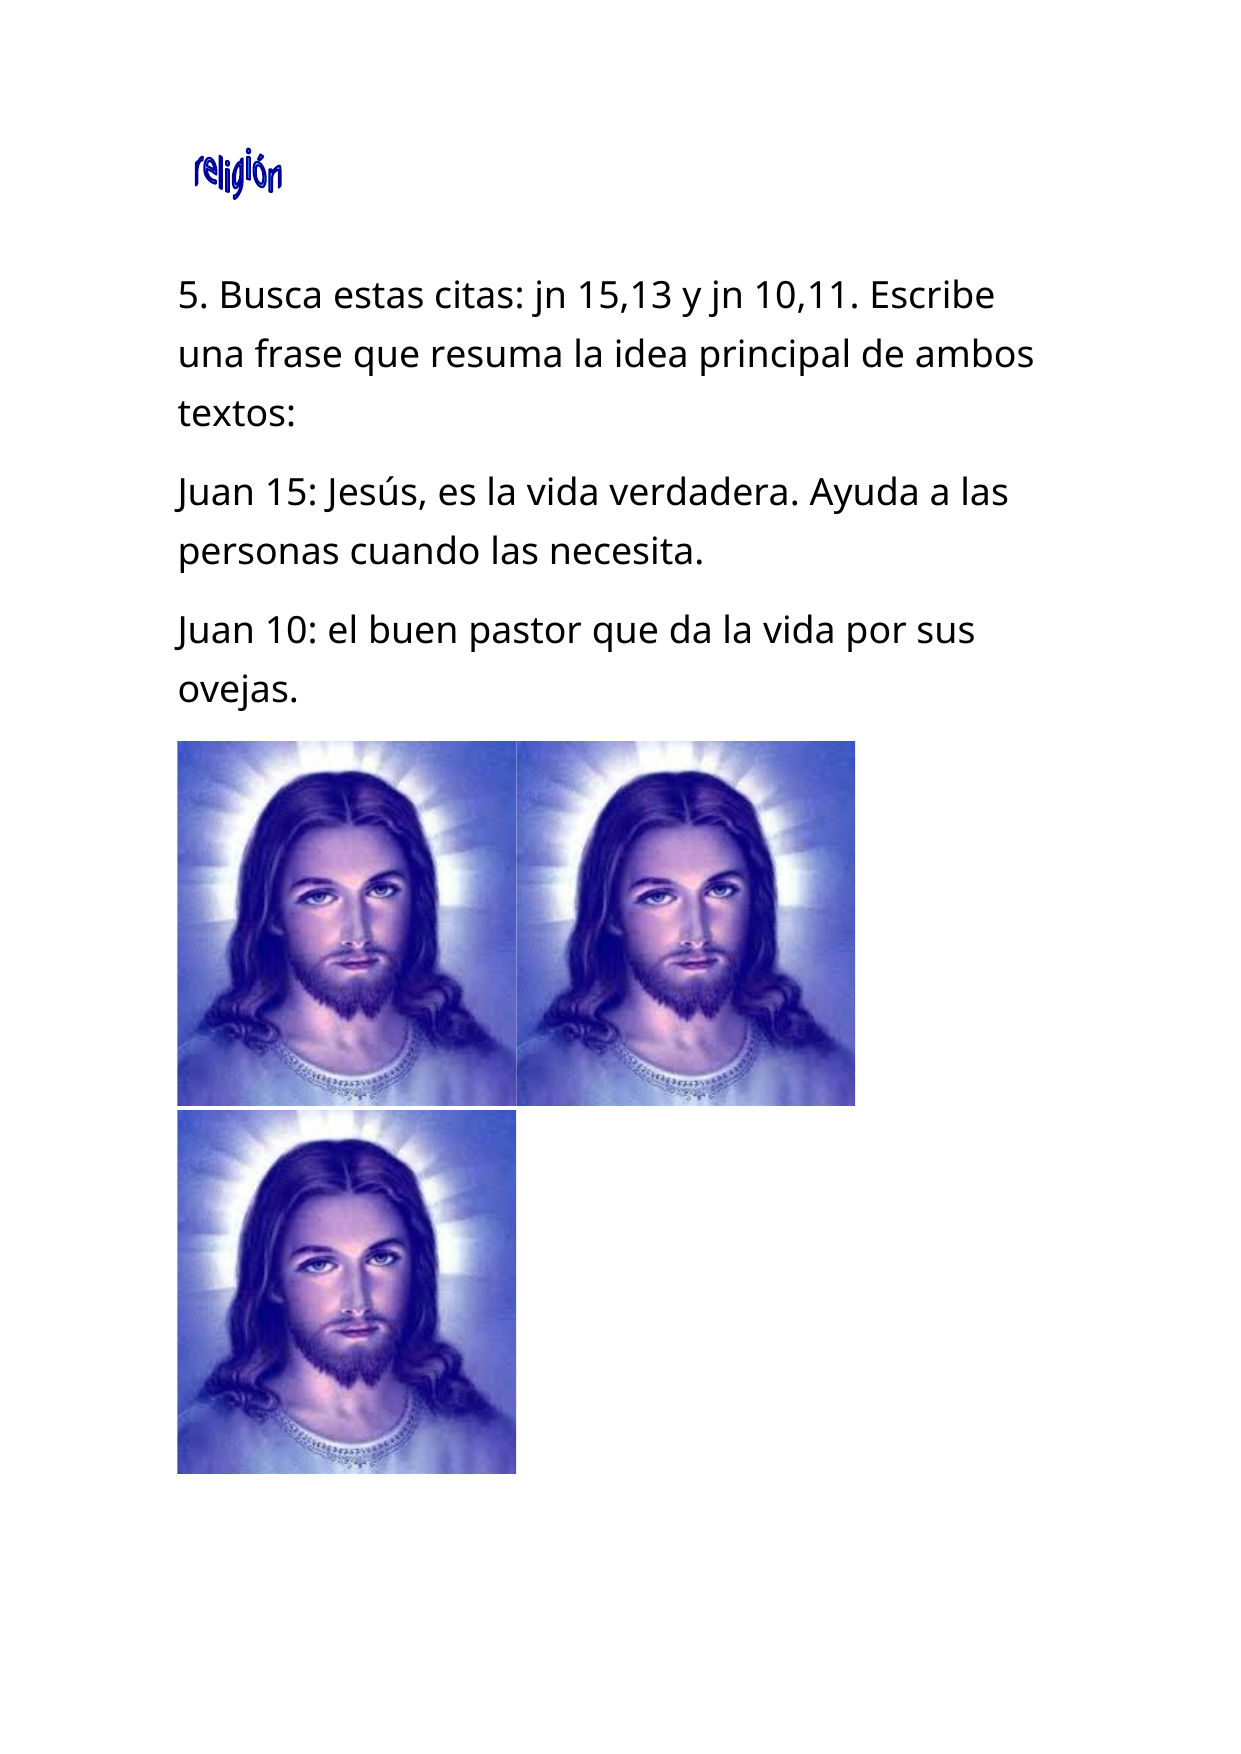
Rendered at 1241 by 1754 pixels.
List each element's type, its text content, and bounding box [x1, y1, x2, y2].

picture [177, 741, 856, 1106]
text 5. Busca estas citas: jn 15,13 y jn 10,11. Escribe una frase que resuma la idea principal de ambos textos: [177, 269, 1063, 437]
picture [177, 1110, 517, 1474]
text Juan 10: el buen pastor que da la vida por sus ovejas. [177, 603, 1063, 713]
text Juan 15: Jesús, es la vida verdadera. Ayuda a las personas cuando las necesita. [177, 465, 1063, 575]
